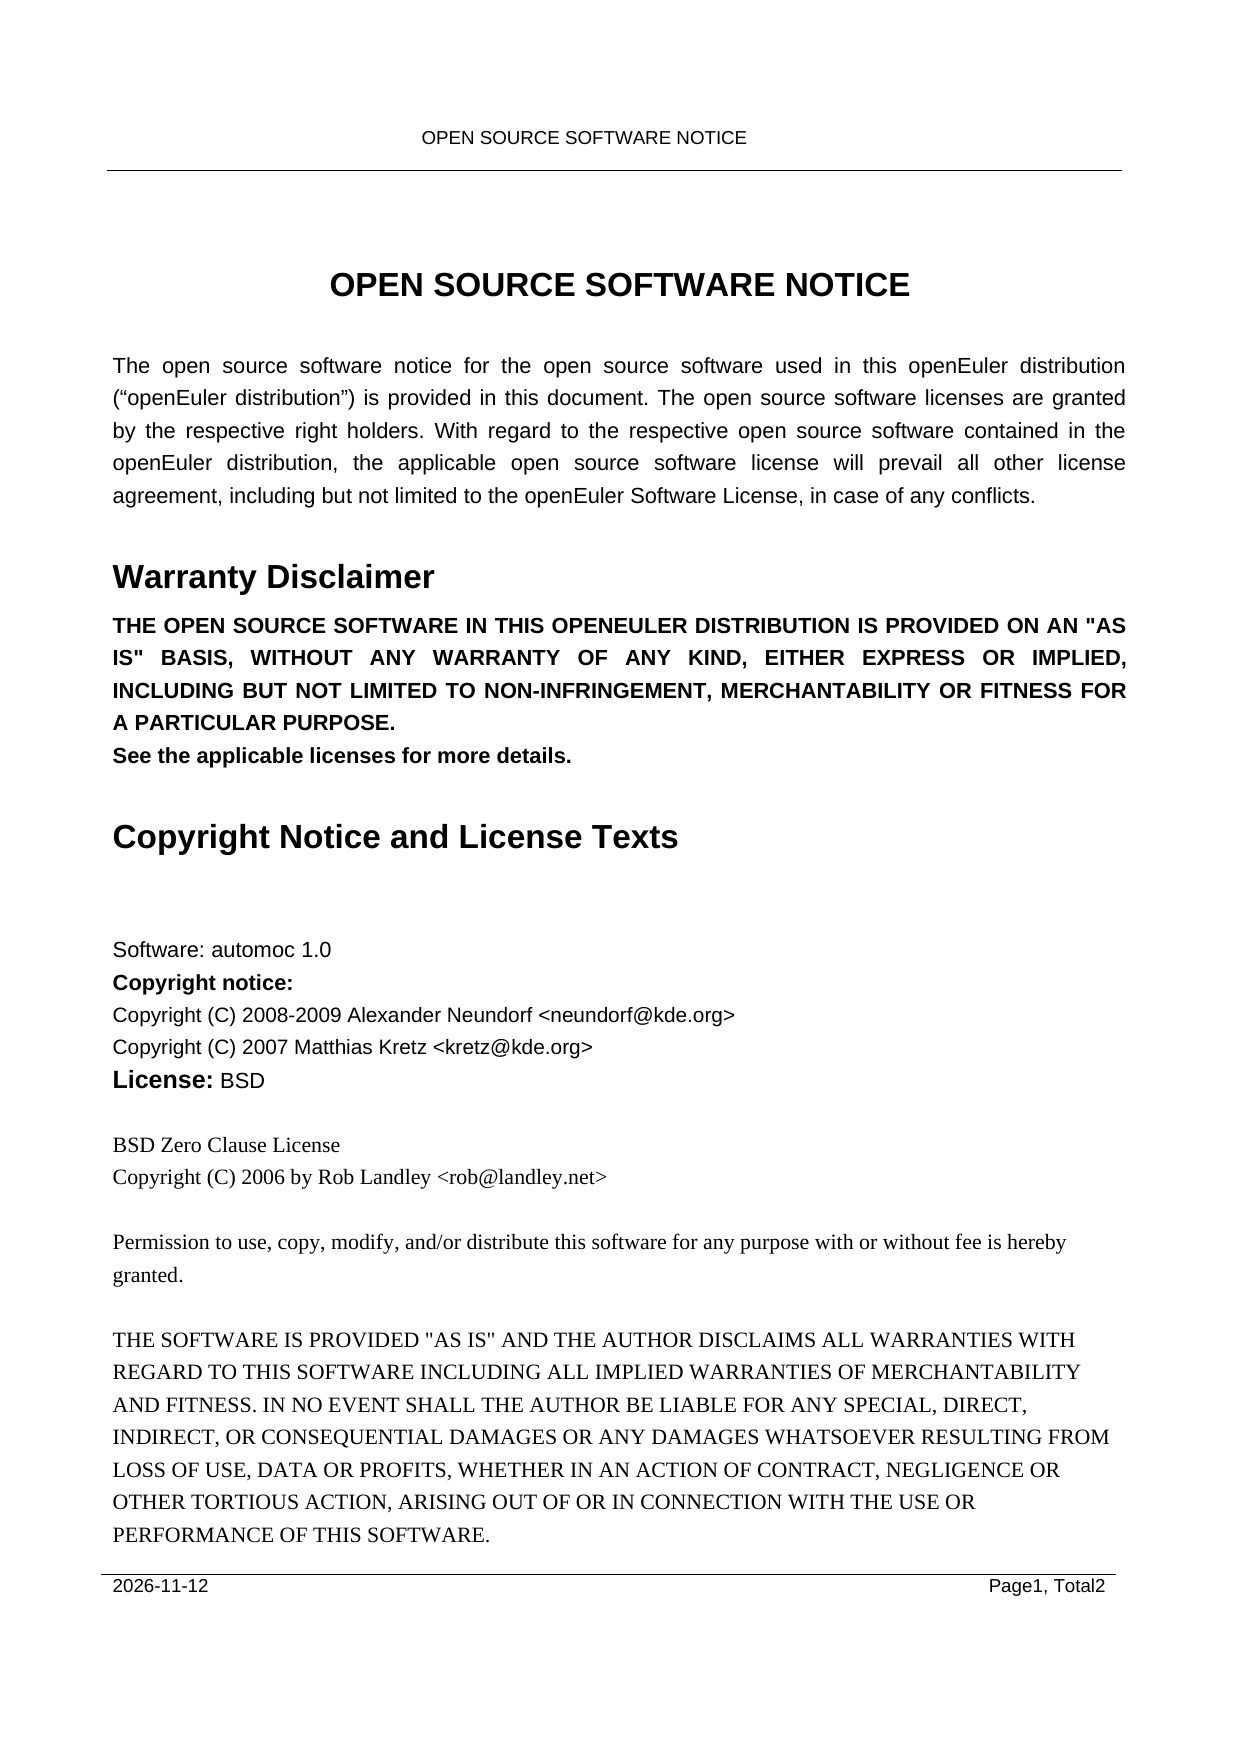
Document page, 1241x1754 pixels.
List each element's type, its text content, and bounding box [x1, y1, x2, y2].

text Copyright (C) 2008-2009 Alexander Neundorf <neundorf@kde.org> [112, 998, 1128, 1031]
text Copyright Notice and License Texts [112, 804, 1128, 869]
text THE OPEN SOURCE SOFTWARE IN THIS OPENEULER DISTRIBUTION IS PROVIDED ON AN "AS IS" BASIS, WITHOUT ANY WARRANTY OF ANY KIND, EITHER EXPRESS OR IMPLIED, INCLUDING BUT NOT LIMITED TO NON-INFRINGEMENT, MERCHANTABILITY OR FITNESS FOR A PARTICULAR PURPOSE. See the applicable licenses for more details. [112, 609, 1128, 771]
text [112, 1063, 1128, 1551]
text Warranty Disclaimer [112, 544, 1128, 609]
text Software: automoc 1.0 [112, 933, 1128, 966]
text Copyright notice: [112, 966, 1128, 998]
text OPEN SOURCE SOFTWARE NOTICE [112, 251, 1128, 316]
text The open source software notice for the open source software used in this openEuler distribution (“openEuler distribution”) is provided in this document. The open source software licenses are granted by the respective right holders. With regard to the respective open source software contained in the openEuler distribution, the applicable open source software license will prevail all other license agreement, including but not limited to the openEuler Software License, in case of any conflicts. [112, 349, 1128, 511]
text Copyright (C) 2007 Matthias Kretz <kretz@kde.org> [112, 1031, 1128, 1063]
